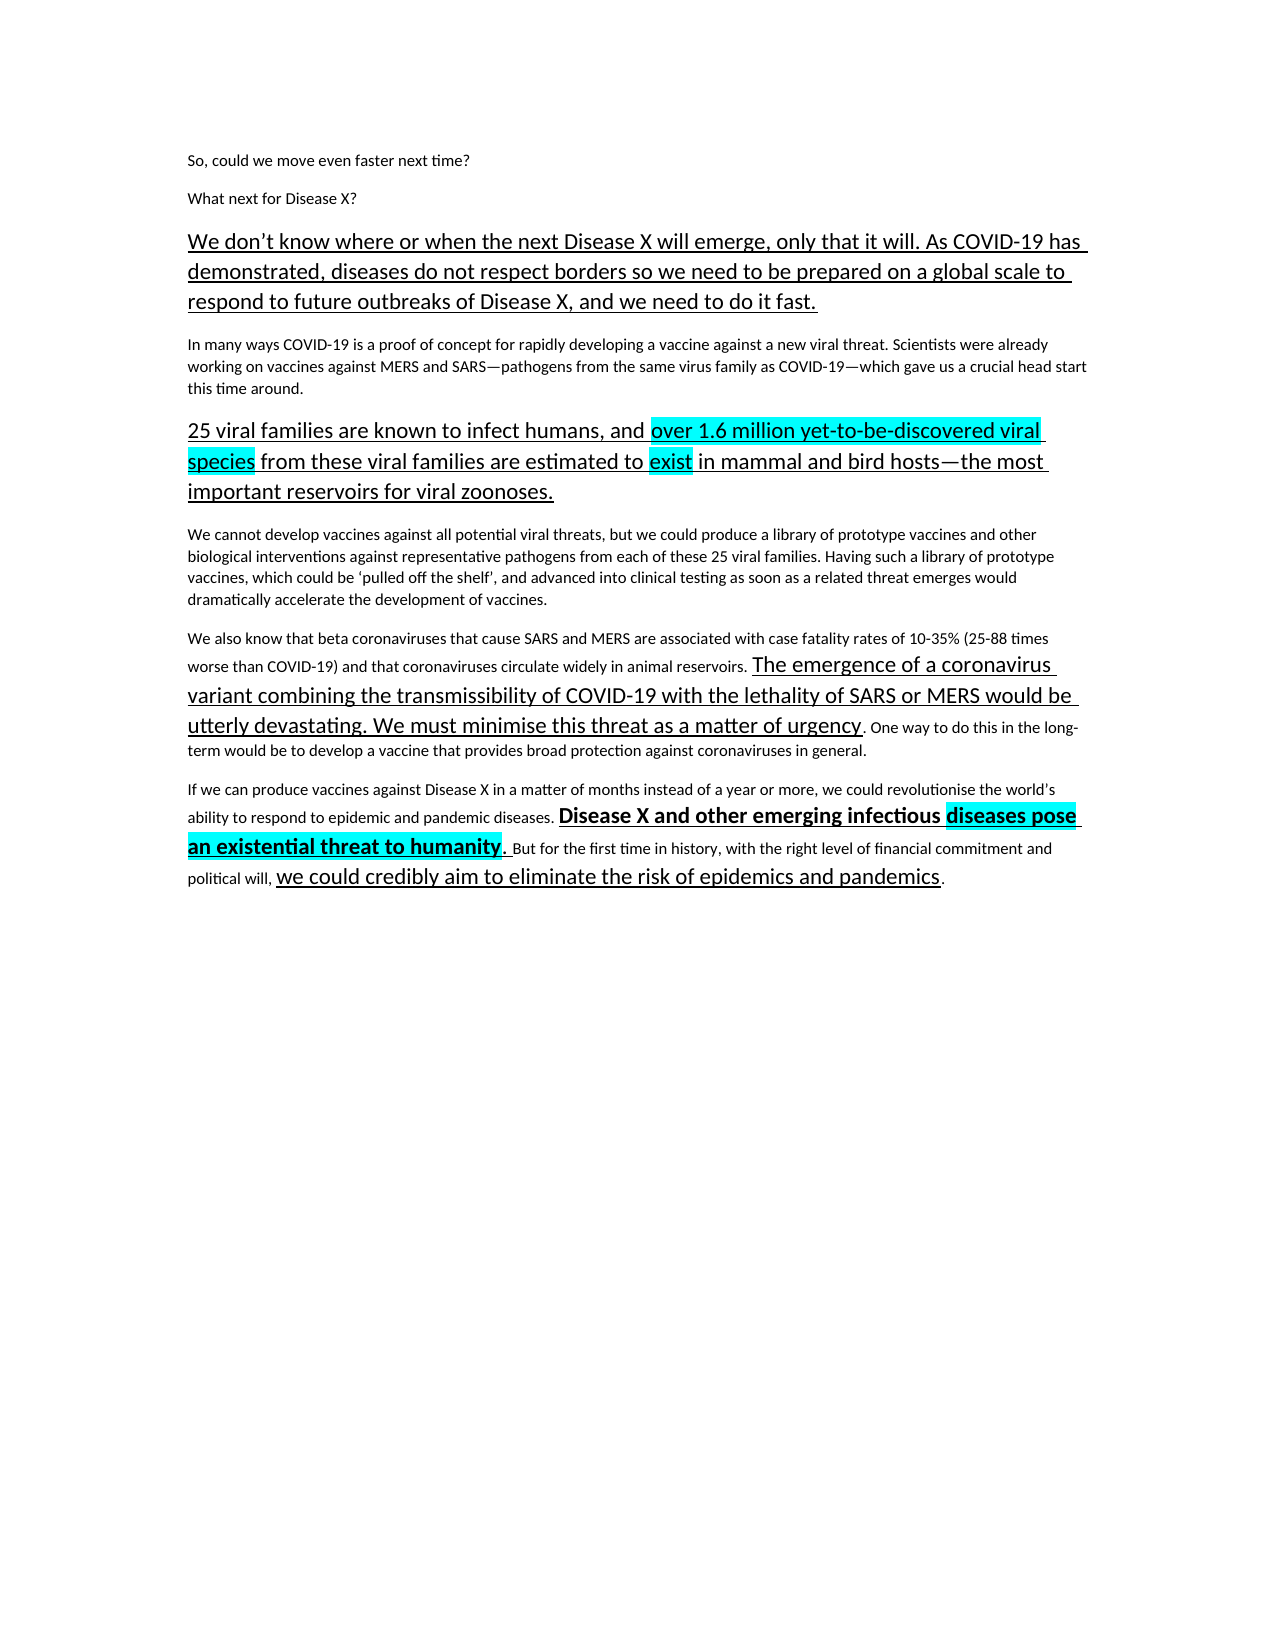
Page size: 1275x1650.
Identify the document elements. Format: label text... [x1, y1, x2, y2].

text We also know that beta coronaviruses that cause SARS and MERS are associated with case fatality rates of 10-35% (25-88 times worse than COVID-19) and that coronaviruses circulate widely in animal reservoirs. The emergence of a coronavirus variant combining the transmissibility of COVID-19 with the lethality of SARS or MERS would be utterly devastating. We must minimise this threat as a matter of urgency. One way to do this in the long-term would be to develop a vaccine that provides broad protection against coronaviruses in general. [187, 628, 1087, 761]
text So, could we move even faster next time? [187, 150, 1087, 170]
text 25 viral families are known to infect humans, and over 1.6 million yet-to-be-discovered viral species from these viral families are estimated to exist in mammal and bird hosts—the most important reservoirs for viral zoonoses. [187, 417, 1087, 505]
text What next for Disease X? [187, 188, 1087, 209]
text In many ways COVID-19 is a proof of concept for rapidly developing a vaccine against a new viral threat. Scientists were already working on vaccines against MERS and SARS—pathogens from the same virus family as COVID-19—which gave us a crucial head start this time around. [187, 334, 1087, 398]
text If we can produce vaccines against Disease X in a matter of months instead of a year or more, we could revolutionise the world’s ability to respond to epidemic and pandemic diseases. Disease X and other emerging infectious diseases pose an existential threat to humanity. But for the first time in history, with the right level of financial commitment and political will, we could credibly aim to eliminate the risk of epidemics and pandemics. [187, 779, 1087, 890]
text We cannot develop vaccines against all potential viral threats, but we could produce a library of prototype vaccines and other biological interventions against representative pathogens from each of these 25 viral families. Having such a library of prototype vaccines, which could be ‘pulled off the shelf’, and advanced into clinical testing as soon as a related threat emerges would dramatically accelerate the development of vaccines. [187, 524, 1087, 610]
text We don’t know where or when the next Disease X will emerge, only that it will. As COVID-19 has demonstrated, diseases do not respect borders so we need to be prepared on a global scale to respond to future outbreaks of Disease X, and we need to do it fast. [187, 252, 1087, 316]
text We don’t know where or when the next Disease X will emerge, only that it will. As COVID-19 has demonstrated, diseases do not respect borders so we need to be prepared on a global scale to respond to future outbreaks of Disease X, and we need to do it fast. [187, 227, 1087, 251]
